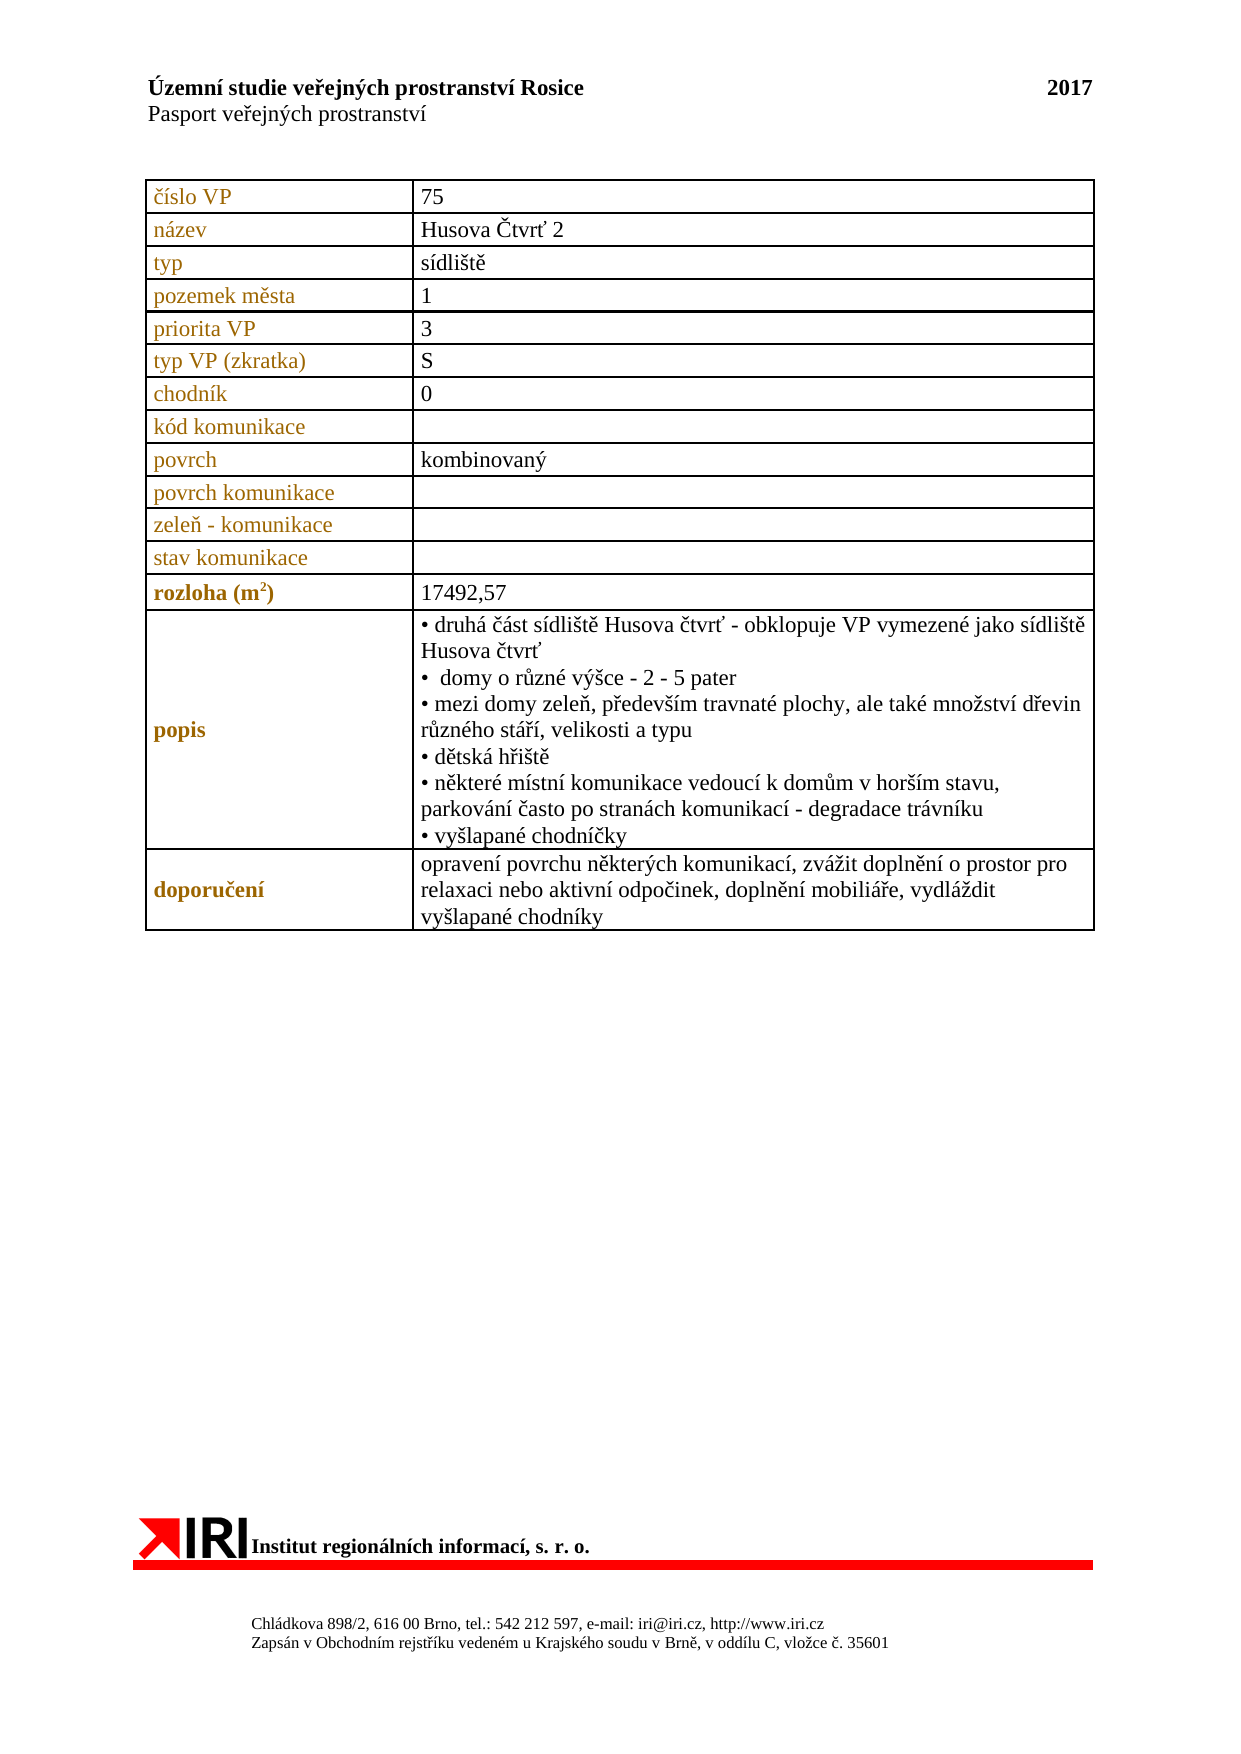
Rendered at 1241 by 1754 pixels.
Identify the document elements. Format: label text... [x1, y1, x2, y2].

table_cell typ [147, 247, 412, 278]
table_cell • druhá část sídliště Husova čtvrť - obklopuje VP vymezené jako sídliště Husova čtvrť • domy o různé výšce - 2 - 5 pater • mezi domy zeleň, především travnaté plochy, ale také množství dřevin různého stáří, velikosti a typu • dětská hřiště • některé místní komunikace vedoucí k domům v horším stavu, parkování často po stranách komunikací - degradace trávníku • vyšlapané chodníčky [414, 611, 1093, 848]
table_cell název [147, 214, 412, 245]
table_cell povrch komunikace [147, 477, 412, 507]
table_cell S [414, 345, 1093, 376]
table_cell zeleň - komunikace [147, 509, 412, 540]
table_cell rozloha (m2) [147, 575, 412, 609]
table_cell [414, 509, 1093, 540]
table_cell sídliště [414, 247, 1093, 278]
table_cell [414, 477, 1093, 507]
table_cell 1 [414, 280, 1093, 310]
table_cell chodník [147, 378, 412, 409]
table_cell typ VP (zkratka) [147, 345, 412, 376]
table_cell priorita VP [147, 313, 412, 343]
table_cell kombinovaný [414, 444, 1093, 474]
table_cell opravení povrchu některých komunikací, zvážit doplnění o prostor pro relaxaci nebo aktivní odpočinek, doplnění mobiliáře, vydláždit vyšlapané chodníky [414, 850, 1093, 929]
table_header 75 [414, 181, 1093, 212]
table_cell kód komunikace [147, 411, 412, 442]
table_header číslo VP [147, 181, 412, 212]
table_cell popis [147, 611, 412, 848]
table_cell pozemek města [147, 280, 412, 310]
table_cell doporučení [147, 850, 412, 929]
table_cell 17492,57 [414, 575, 1093, 609]
table_cell [414, 542, 1093, 573]
table_cell stav komunikace [147, 542, 412, 573]
table_cell Husova Čtvrť 2 [414, 214, 1093, 245]
table_cell [414, 411, 1093, 442]
table_cell 3 [414, 313, 1093, 343]
table_cell 0 [414, 378, 1093, 409]
table_cell povrch [147, 444, 412, 474]
picture [136, 1516, 250, 1560]
